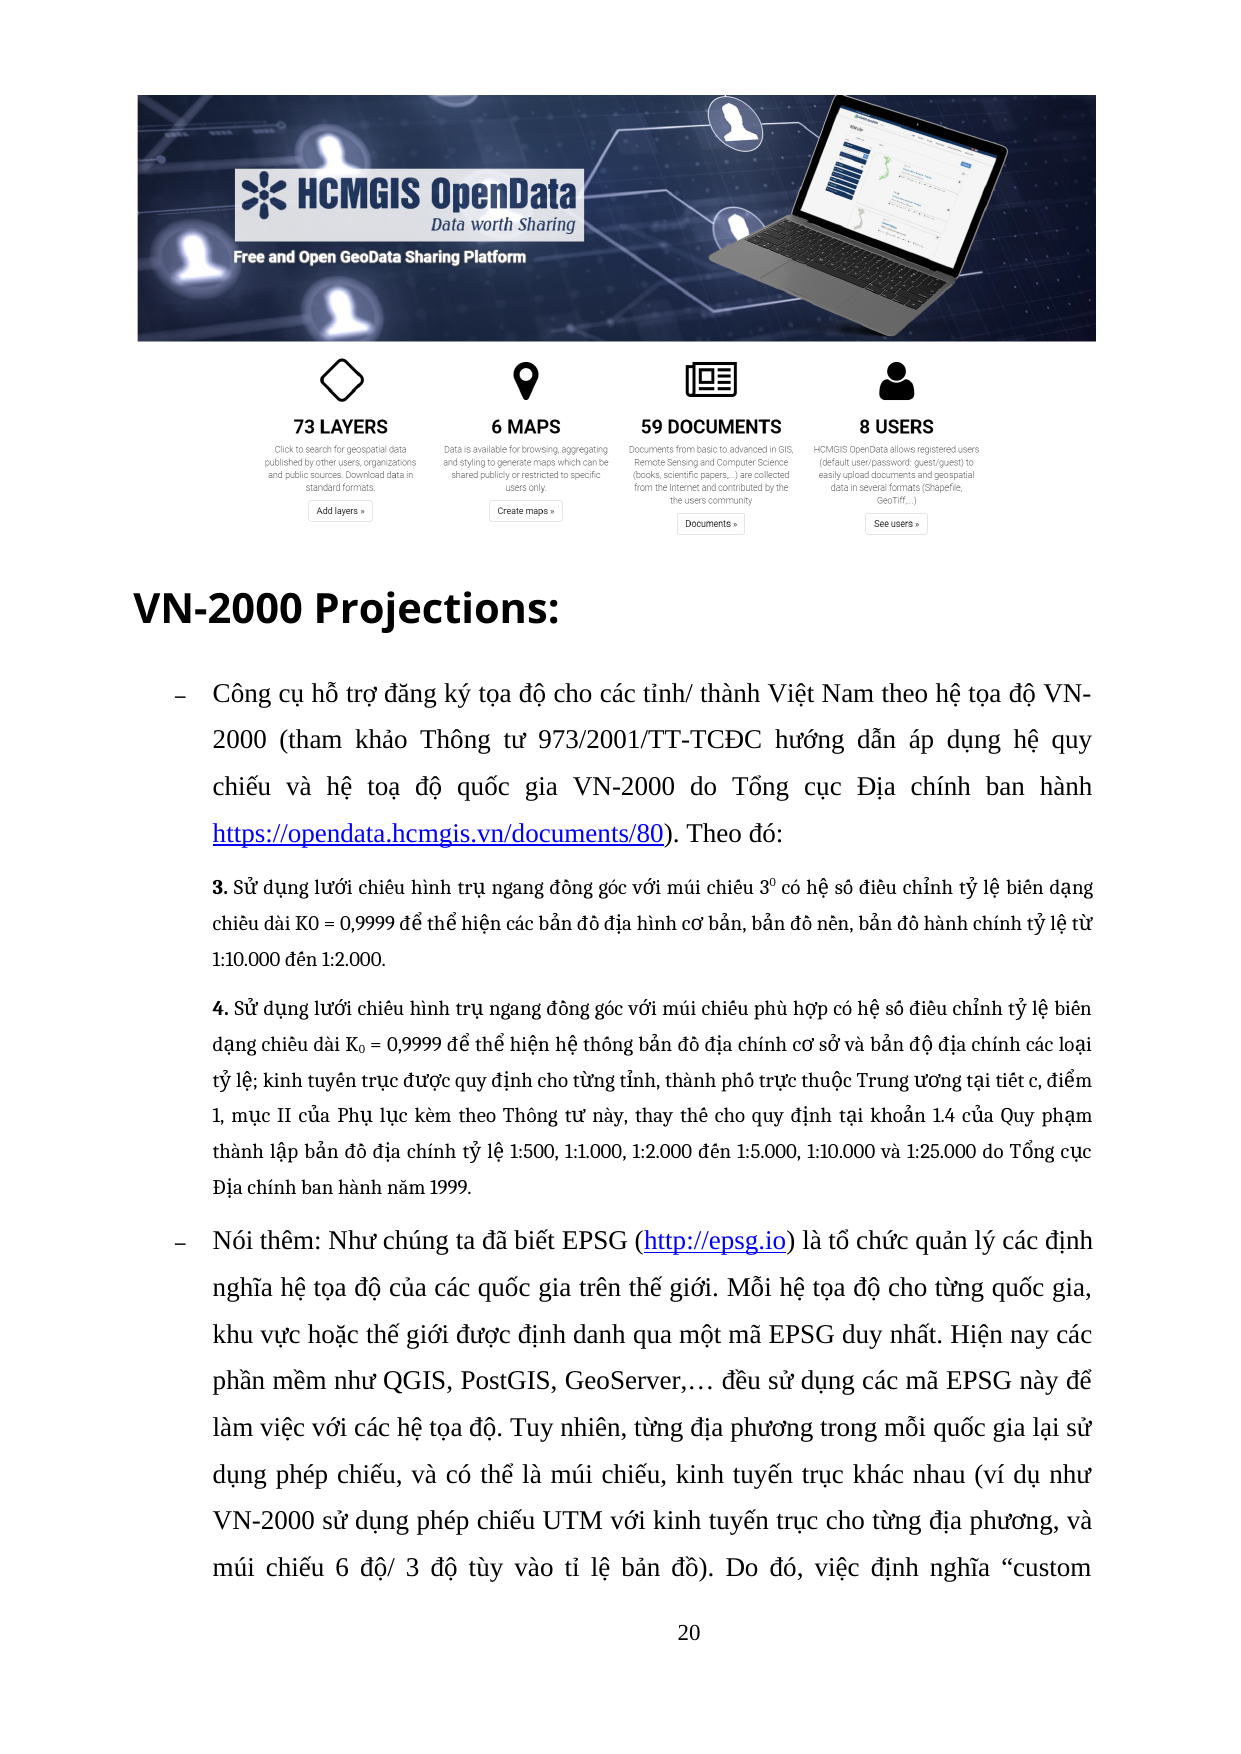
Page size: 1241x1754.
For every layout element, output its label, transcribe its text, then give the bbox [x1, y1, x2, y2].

list Công cụ hỗ trợ đăng ký tọa độ cho các tỉnh/ thành Việt Nam theo hệ tọa độ VN-2000 (tham khảo Thông tư 973/2001/TT-TCĐC hướng dẫn áp dụng hệ quy chiếu và hệ toạ độ quốc gia VN-2000 do Tổng cục Địa chính ban hành https://opendata.hcmgis.vn/documents/80). Theo đó: [175, 677, 1093, 848]
subtitle VN-2000 Projections: [133, 579, 1093, 636]
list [175, 1224, 1093, 1582]
picture [137, 95, 1096, 555]
text 3. Sử dụng lưới chiếu hình trụ ngang đồng góc với múi chiếu 30 có hệ số điều chỉnh tỷ lệ biến dạng chiều dài K0 = 0,9999 để thể hiện các bản đồ địa hình cơ bản, bản đồ nền, bản đồ hành chính tỷ lệ từ 1:10.000 đến 1:2.000. [212, 876, 1093, 972]
text 4. Sử dụng lưới chiếu hình trụ ngang đồng góc với múi chiếu phù hợp có hệ số điều chỉnh tỷ lệ biến dạng chiều dài K0 = 0,9999 để thể hiện hệ thống bản đồ địa chính cơ sở và bản độ địa chính các loại tỷ lệ; kinh tuyến trục được quy định cho từng tỉnh, thành phố trực thuộc Trung ương tại tiết c, điểm 1, mục II của Phụ lục kèm theo Thông tư này, thay thế cho quy định tại khoản 1.4 của Quy phạm thành lập bản đồ địa chính tỷ lệ 1:500, 1:1.000, 1:2.000 đến 1:5.000, 1:10.000 và 1:25.000 do Tổng cục Địa chính ban hành năm 1999. [212, 996, 1093, 1200]
